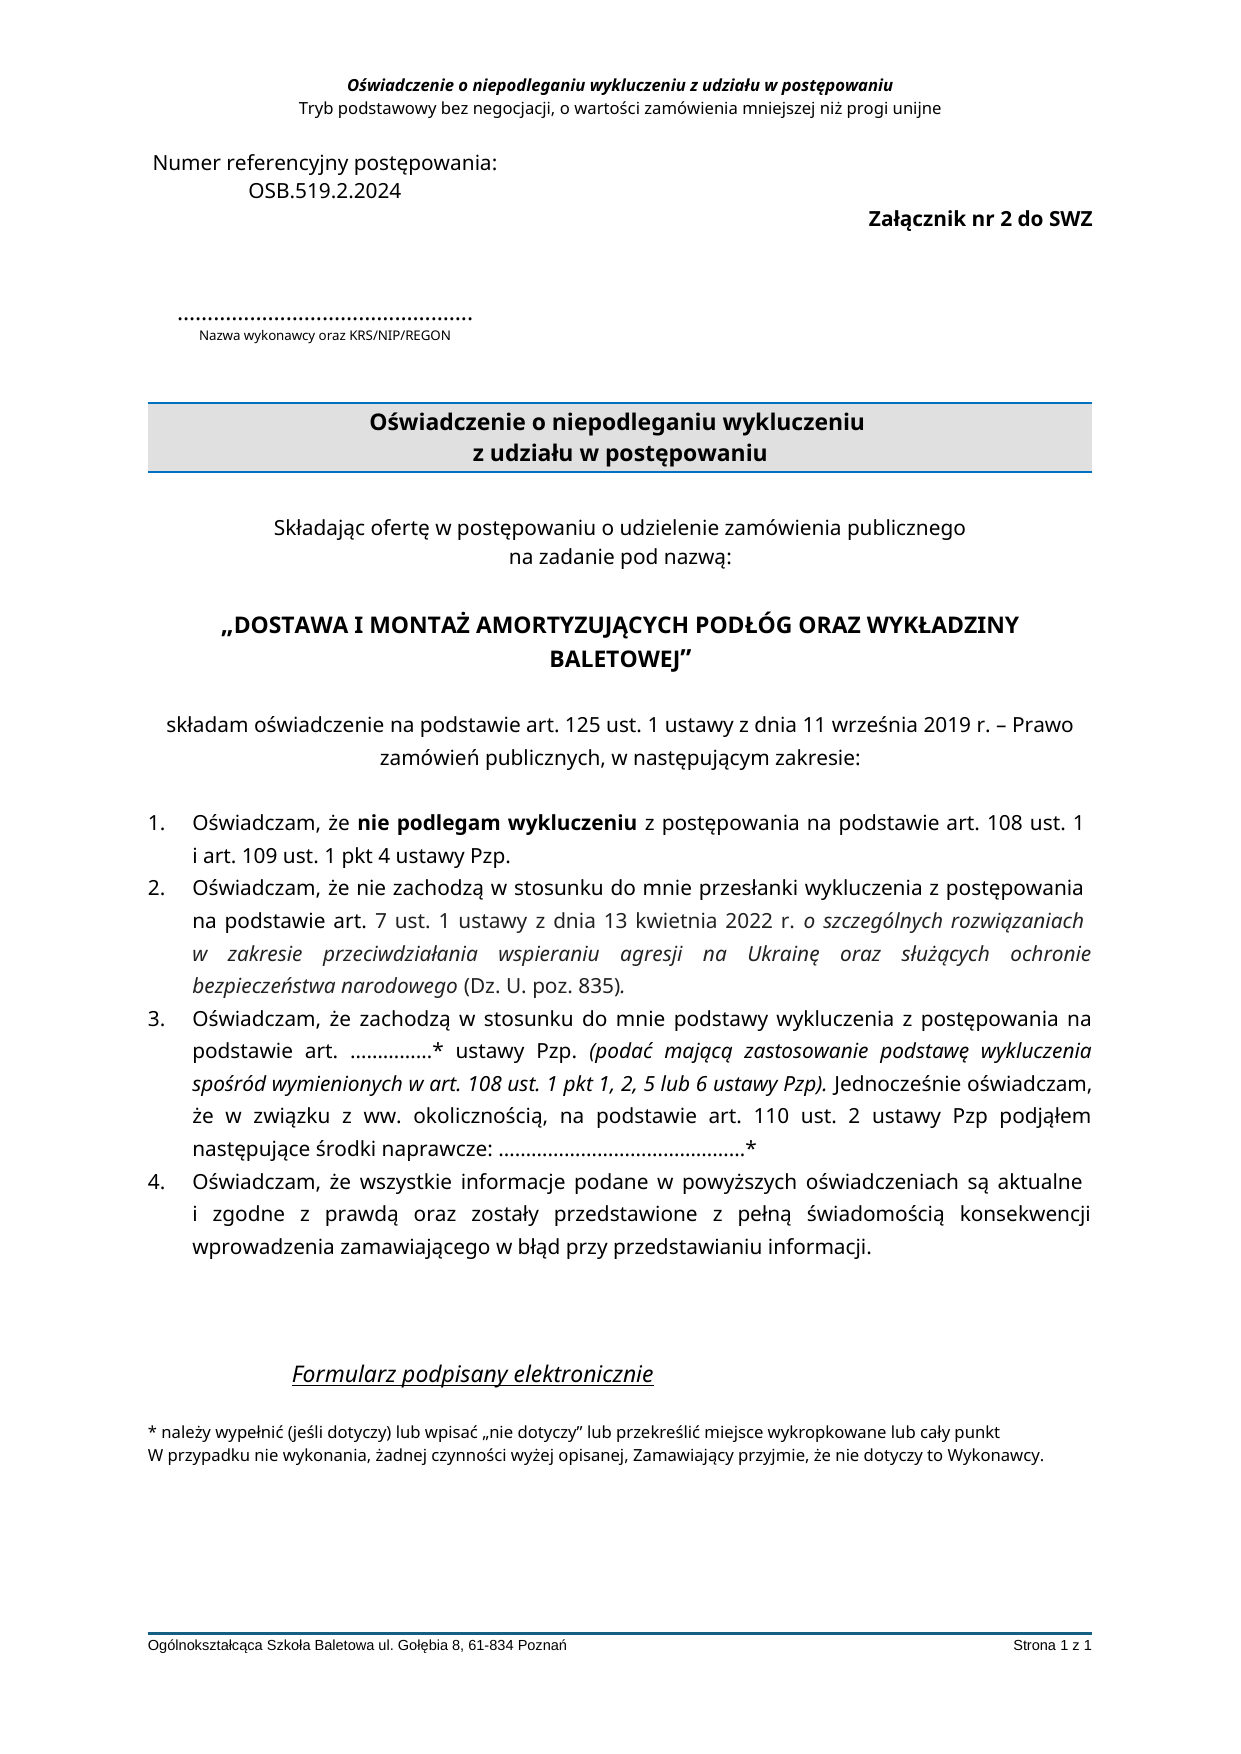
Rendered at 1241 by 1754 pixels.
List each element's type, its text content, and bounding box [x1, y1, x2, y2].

text składam oświadczenie na podstawie art. 125 ust. 1 ustawy z dnia 11 września 2019 r. – Prawo zamówień publicznych, w następującym zakresie: [148, 710, 1092, 771]
list Składając ofertę w postępowaniu o udzielenie zamówienia publicznego [148, 513, 1092, 542]
text * należy wypełnić (jeśli dotyczy) lub wpisać „nie dotyczy” lub przekreślić miejsce wykropkowane lub cały punkt [148, 1421, 1092, 1444]
text …………………………………………. [148, 296, 502, 327]
text Nazwa wykonawcy oraz KRS/NIP/REGON [148, 327, 502, 358]
list Oświadczam, że nie zachodzą w stosunku do mnie przesłanki wykluczenia z postępowania na podstawie art. 7 ust. 1 ustawy z dnia 13 kwietnia 2022 r. o szczególnych rozwiązaniach w zakresie przeciwdziałania wspieraniu agresji na Ukrainę oraz służących ochronie bezpieczeństwa narodowego (Dz. U. poz. 835). [148, 873, 1092, 1000]
list „DOSTAWA I MONTAŻ AMORTYZUJĄCYCH PODŁÓG ORAZ WYKŁADZINY BALETOWEJ” [148, 606, 1092, 674]
text Oświadczenie o niepodleganiu wykluczeniu z udziału w postępowaniu [148, 404, 1092, 471]
text W przypadku nie wykonania, żadnej czynności wyżej opisanej, Zamawiający przyjmie, że nie dotyczy to Wykonawcy. [148, 1444, 1092, 1466]
list na zadanie pod nazwą: [148, 542, 1092, 570]
list Oświadczam, że wszystkie informacje podane w powyższych oświadczeniach są aktualne i zgodne z prawdą oraz zostały przedstawione z pełną świadomością konsekwencji wprowadzenia zamawiającego w błąd przy przedstawianiu informacji. [148, 1167, 1092, 1261]
list Oświadczam, że zachodzą w stosunku do mnie podstawy wykluczenia z postępowania na podstawie art. ……………* ustawy Pzp. (podać mającą zastosowanie podstawę wykluczenia spośród wymienionych w art. 108 ust. 1 pkt 1, 2, 5 lub 6 ustawy Pzp). Jednocześnie oświadczam, że w związku z ww. okolicznością, na podstawie art. 110 ust. 2 ustawy Pzp podjąłem następujące środki naprawcze: ………………………………………* [148, 1004, 1092, 1163]
text Formularz podpisany elektronicznie [148, 1358, 797, 1390]
text Załącznik nr 2 do SWZ [148, 204, 1092, 233]
text Numer referencyjny postępowania: [148, 148, 502, 176]
text OSB.519.2.2024 [148, 176, 502, 204]
list Oświadczam, że nie podlegam wykluczeniu z postępowania na podstawie art. 108 ust. 1 i art. 109 ust. 1 pkt 4 ustawy Pzp. [148, 808, 1092, 869]
